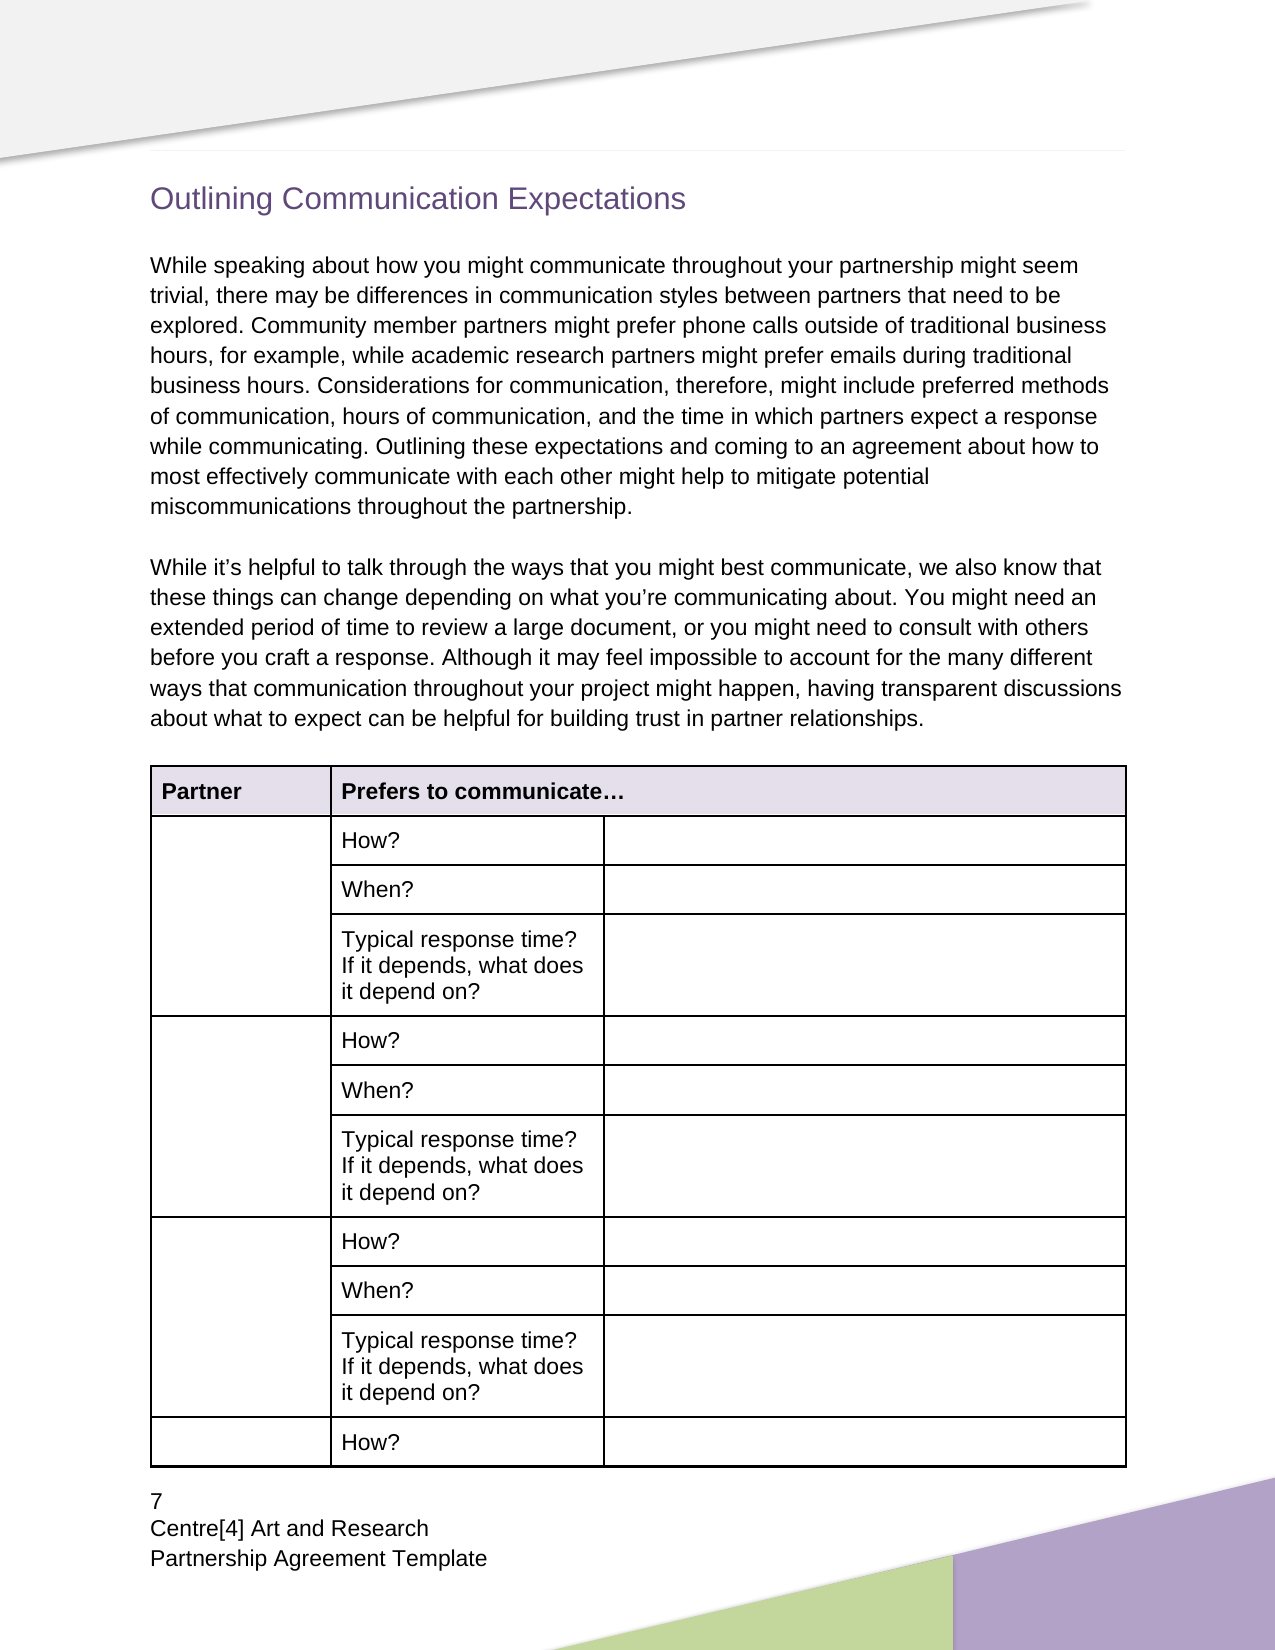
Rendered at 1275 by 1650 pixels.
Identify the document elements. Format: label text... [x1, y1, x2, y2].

table_cell [605, 915, 1125, 1015]
table_cell When? [332, 866, 603, 913]
table_header Partner [152, 767, 330, 814]
table_cell [605, 1267, 1125, 1314]
table_cell [605, 1066, 1125, 1113]
table_header Prefers to communicate… [332, 767, 1125, 814]
table_cell How? [332, 1418, 603, 1465]
text While speaking about how you might communicate throughout your partnership might seem trivial, there may be differences in communication styles between partners that need to be explored. Community member partners might prefer phone calls outside of traditional business hours, for example, while academic research partners might prefer emails during traditional business hours. Considerations for communication, therefore, might include preferred methods of communication, hours of communication, and the time in which partners expect a response while communicating. Outlining these expectations and coming to an agreement about how to most effectively communicate with each other might help to mitigate potential miscommunications throughout the partnership. [150, 252, 1125, 520]
table_cell How? [332, 1017, 603, 1064]
table_cell [152, 1418, 330, 1465]
table_cell How? [332, 1218, 603, 1265]
text Outlining Communication Expectations [150, 180, 1125, 216]
table_cell Typical response time? If it depends, what does it depend on? [332, 915, 603, 1015]
table_cell [605, 1017, 1125, 1064]
table_cell [605, 817, 1125, 864]
table_cell [605, 1316, 1125, 1416]
table_cell [605, 1418, 1125, 1465]
table_cell When? [332, 1066, 603, 1113]
table_cell [605, 1218, 1125, 1265]
table_cell [152, 1218, 330, 1416]
table_cell [605, 1116, 1125, 1216]
table_cell How? [332, 817, 603, 864]
table_cell When? [332, 1267, 603, 1314]
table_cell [332, 1116, 603, 1216]
table_cell [605, 866, 1125, 913]
text While it’s helpful to talk through the ways that you might best communicate, we also know that these things can change depending on what you’re communicating about. You might need an extended period of time to review a large document, or you might need to consult with others before you craft a response. Although it may feel impossible to account for the many different ways that communication throughout your project might happen, having transparent discussions about what to expect can be helpful for building trust in partner relationships. [150, 554, 1125, 731]
table_cell [152, 1017, 330, 1216]
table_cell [332, 1316, 603, 1416]
table_cell [152, 817, 330, 1015]
